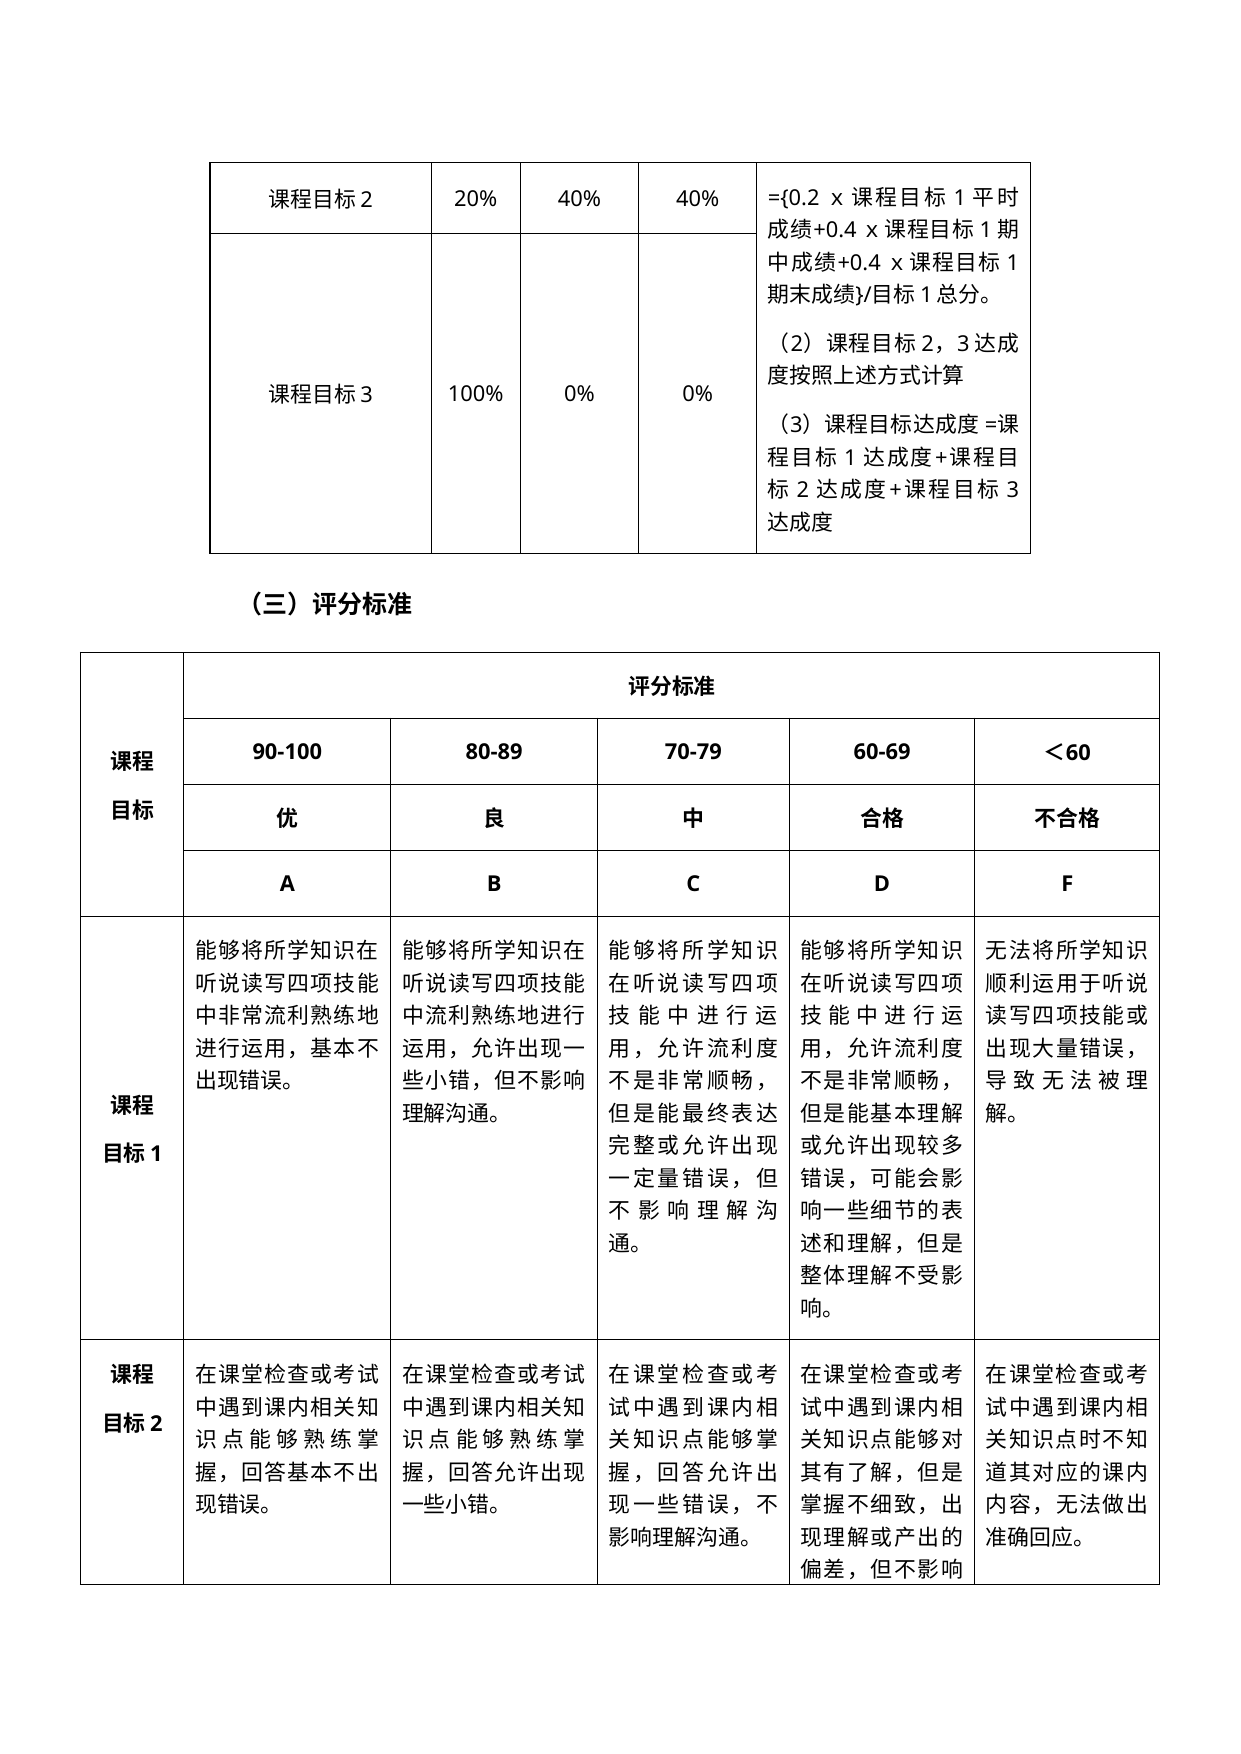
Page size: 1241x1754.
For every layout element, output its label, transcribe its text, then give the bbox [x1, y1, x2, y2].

table_cell 不合格 [975, 785, 1159, 850]
table_cell C [598, 851, 789, 916]
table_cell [598, 1340, 789, 1584]
table_cell 40% [521, 163, 638, 233]
table_header 评分标准 [184, 653, 1159, 718]
table_cell 中 [598, 785, 789, 850]
table_cell 课程 目标2 [81, 1340, 183, 1584]
table_cell 课程 目标1 [81, 917, 183, 1339]
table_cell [757, 163, 1030, 553]
table_cell 合格 [790, 785, 974, 850]
table_cell 能够将所学知识在听说读写四项技能中进行运用，允许流利度不是非常顺畅，但是能最终表达完整或允许出现一定量错误，但不影响理解沟通。 [598, 917, 789, 1339]
table_cell F [975, 851, 1159, 916]
table_cell 20% [432, 163, 520, 233]
table_cell 0% [521, 234, 638, 553]
table_cell 0% [639, 234, 756, 553]
table_cell D [790, 851, 974, 916]
table_cell 无法将所学知识顺利运用于听说读写四项技能或出现大量错误，导致无法被理解。 [975, 917, 1159, 1339]
table_cell 90-100 [184, 719, 390, 784]
table_cell 在课堂检查或考试中遇到课内相关知识点能够熟练掌握，回答基本不出现错误。 [184, 1340, 390, 1584]
table_cell 能够将所学知识在听说读写四项技能中流利熟练地进行运用，允许出现一些小错，但不影响理解沟通。 [391, 917, 597, 1339]
table_cell 良 [391, 785, 597, 850]
table_cell B [391, 851, 597, 916]
text （三）评分标准 [187, 570, 1053, 635]
table_cell 能够将所学知识在听说读写四项技能中进行运用，允许流利度不是非常顺畅，但是能基本理解或允许出现较多错误，可能会影响一些细节的表述和理解，但是整体理解不受影响。 [790, 917, 974, 1339]
table_cell ＜60 [975, 719, 1159, 784]
table_cell 60-69 [790, 719, 974, 784]
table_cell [975, 1340, 1159, 1584]
table_cell 能够将所学知识在听说读写四项技能中非常流利熟练地进行运用，基本不出现错误。 [184, 917, 390, 1339]
table_cell A [184, 851, 390, 916]
table_header 课程 目标 [81, 653, 183, 916]
table_cell 课程目标2 [211, 163, 431, 233]
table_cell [790, 1340, 974, 1584]
table_cell 70-79 [598, 719, 789, 784]
table_cell 40% [639, 163, 756, 233]
table_cell 80-89 [391, 719, 597, 784]
table_cell 优 [184, 785, 390, 850]
table_cell 在课堂检查或考试中遇到课内相关知识点能够熟练掌握，回答允许出现一些小错。 [391, 1340, 597, 1584]
table_cell 100% [432, 234, 520, 553]
table_cell 课程目标3 [211, 234, 431, 553]
